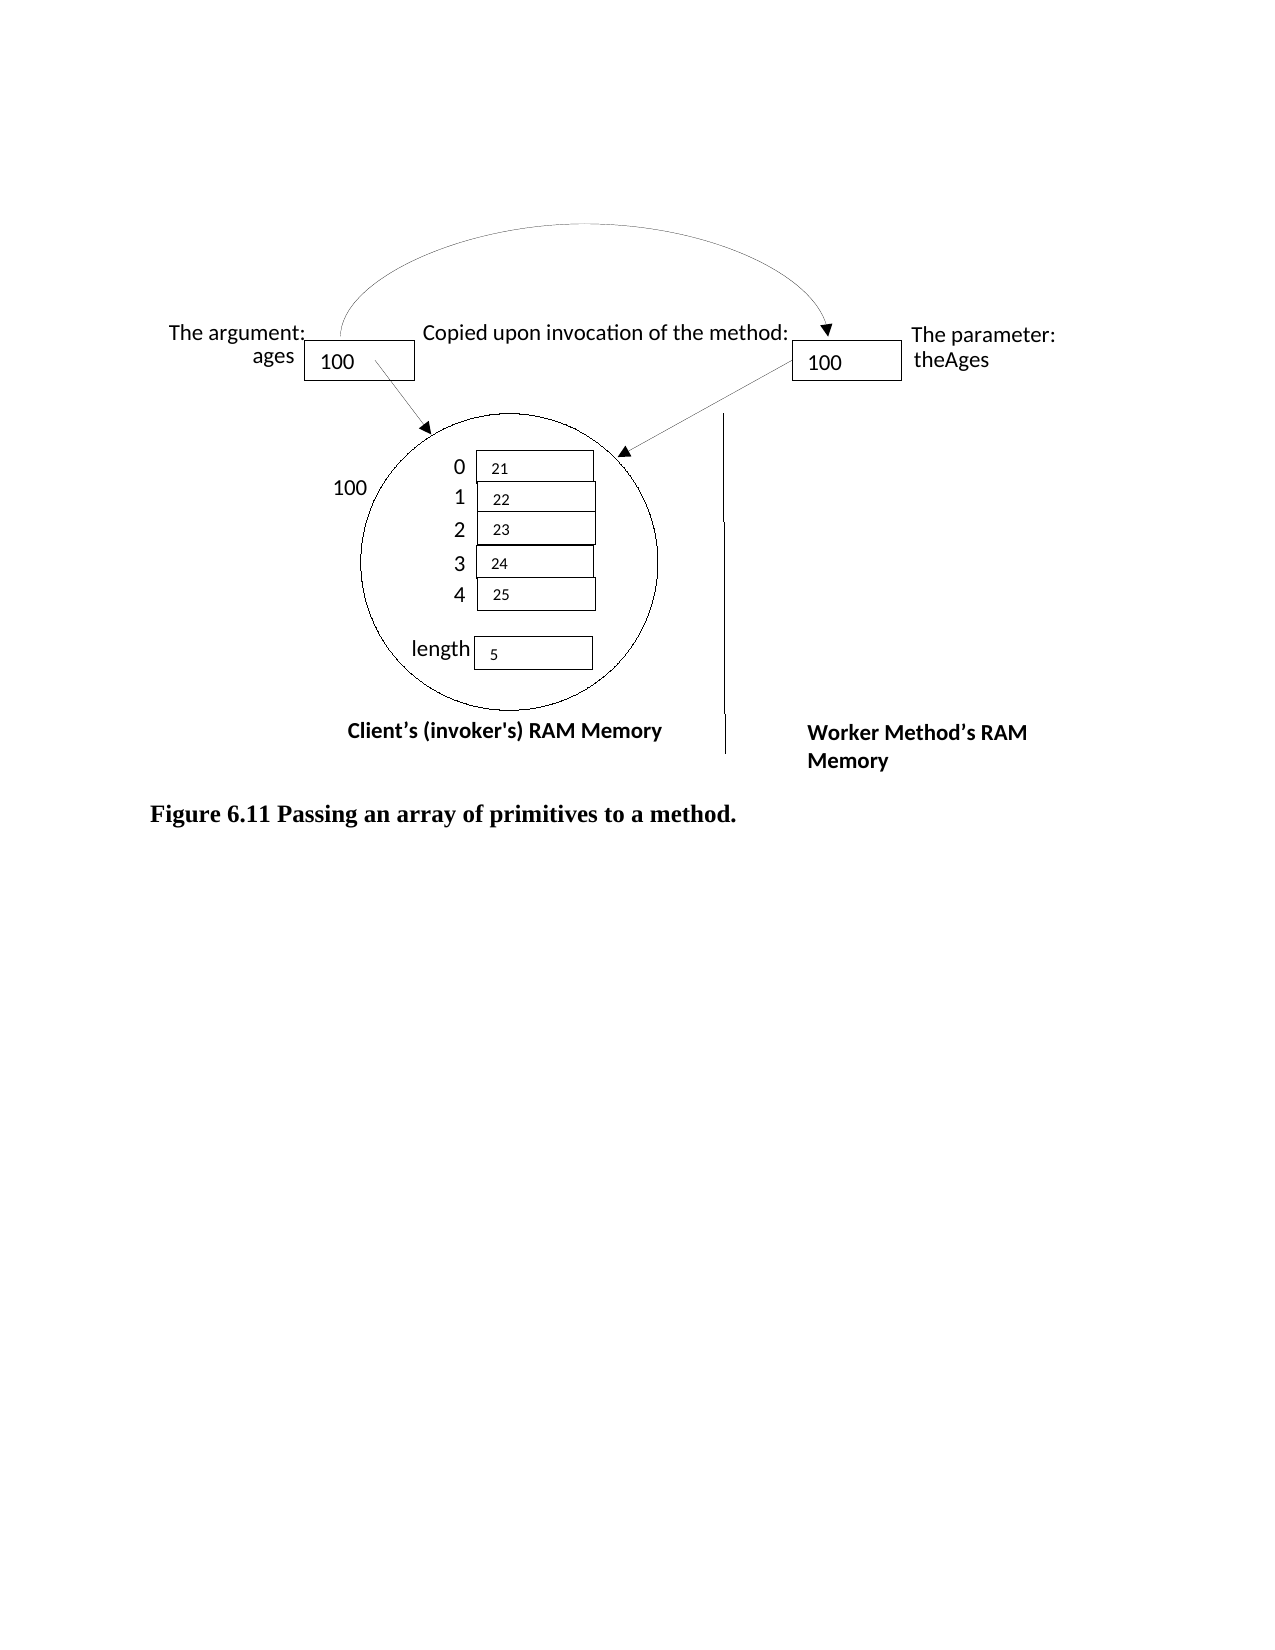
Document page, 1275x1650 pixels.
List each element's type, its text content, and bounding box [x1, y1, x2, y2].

text Figure 6.11 Passing an array of primitives to a method. [150, 799, 1125, 828]
